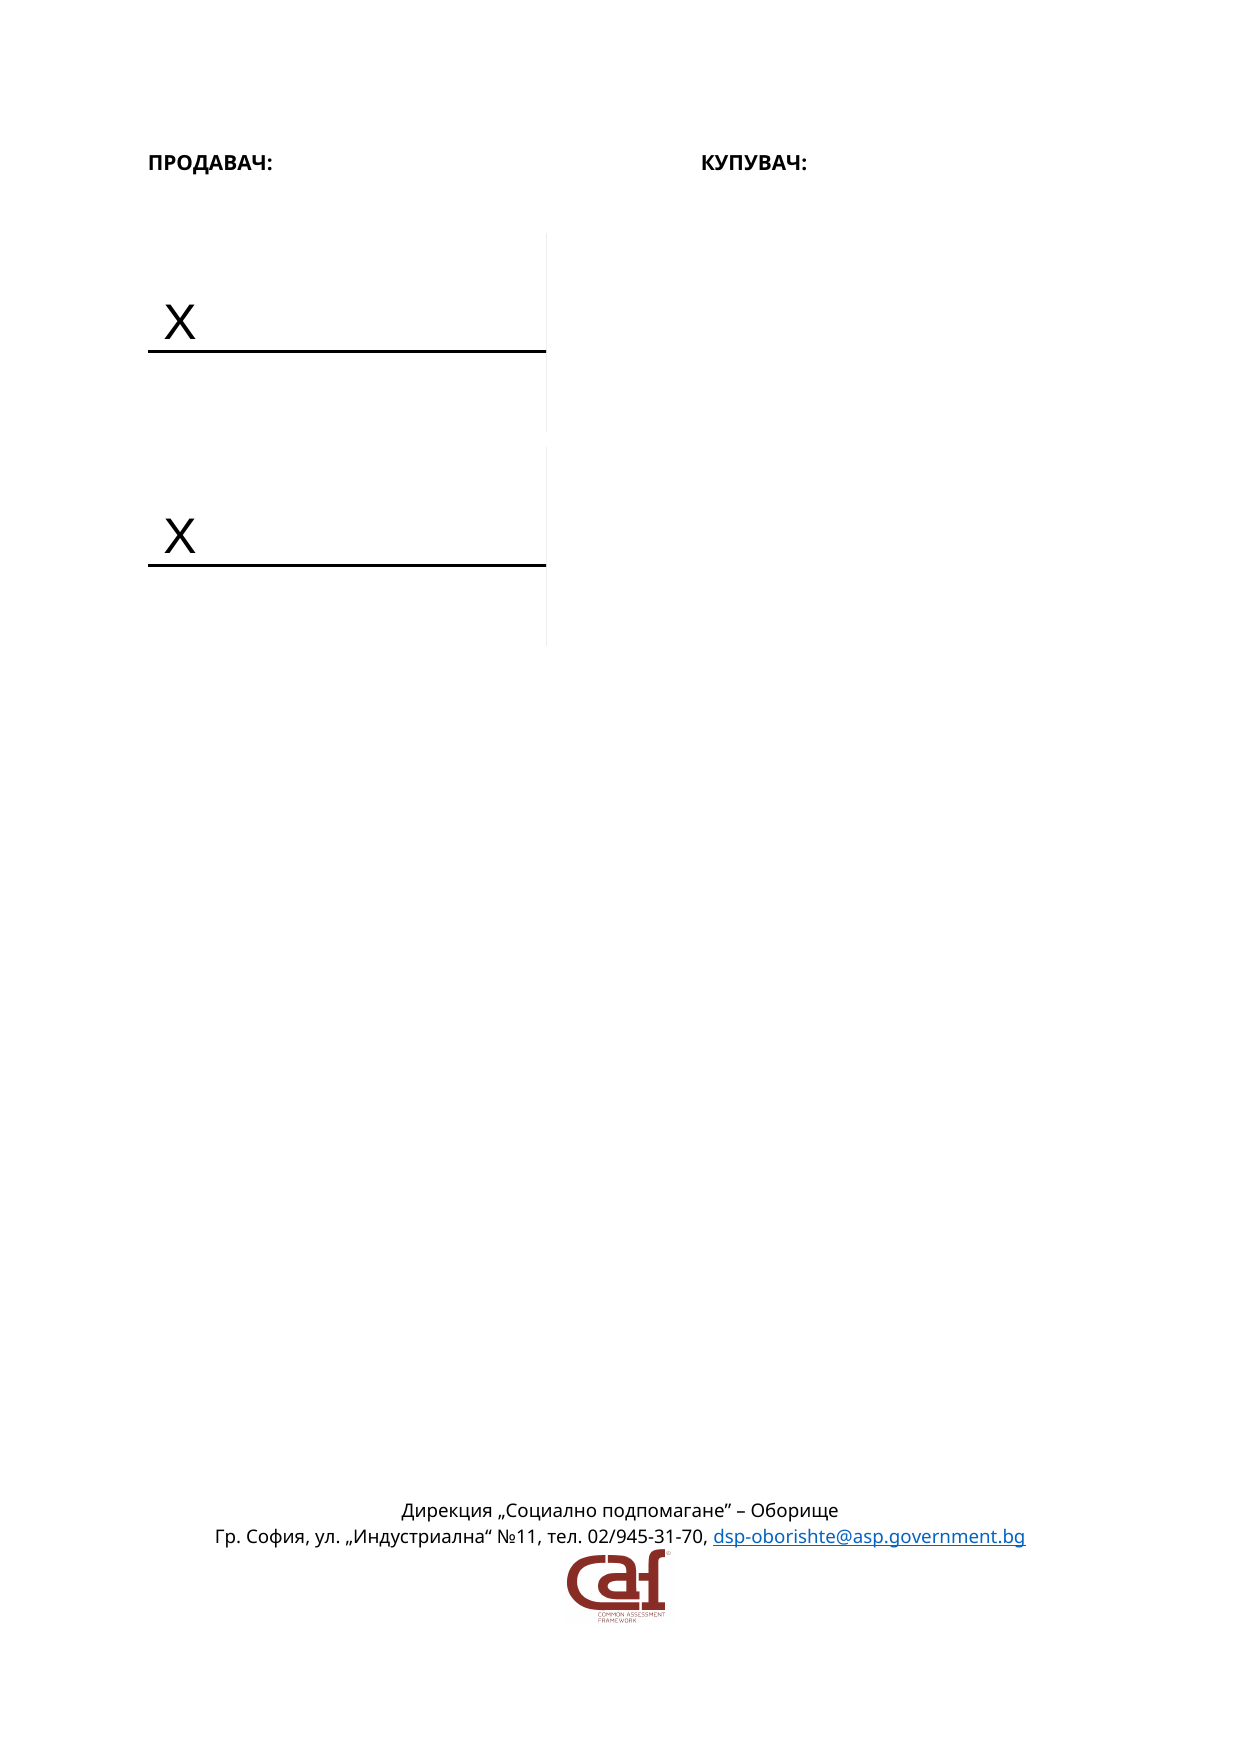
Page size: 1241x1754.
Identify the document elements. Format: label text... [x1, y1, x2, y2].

text ПРОДАВАЧ: КУПУВАЧ: [148, 148, 1093, 176]
